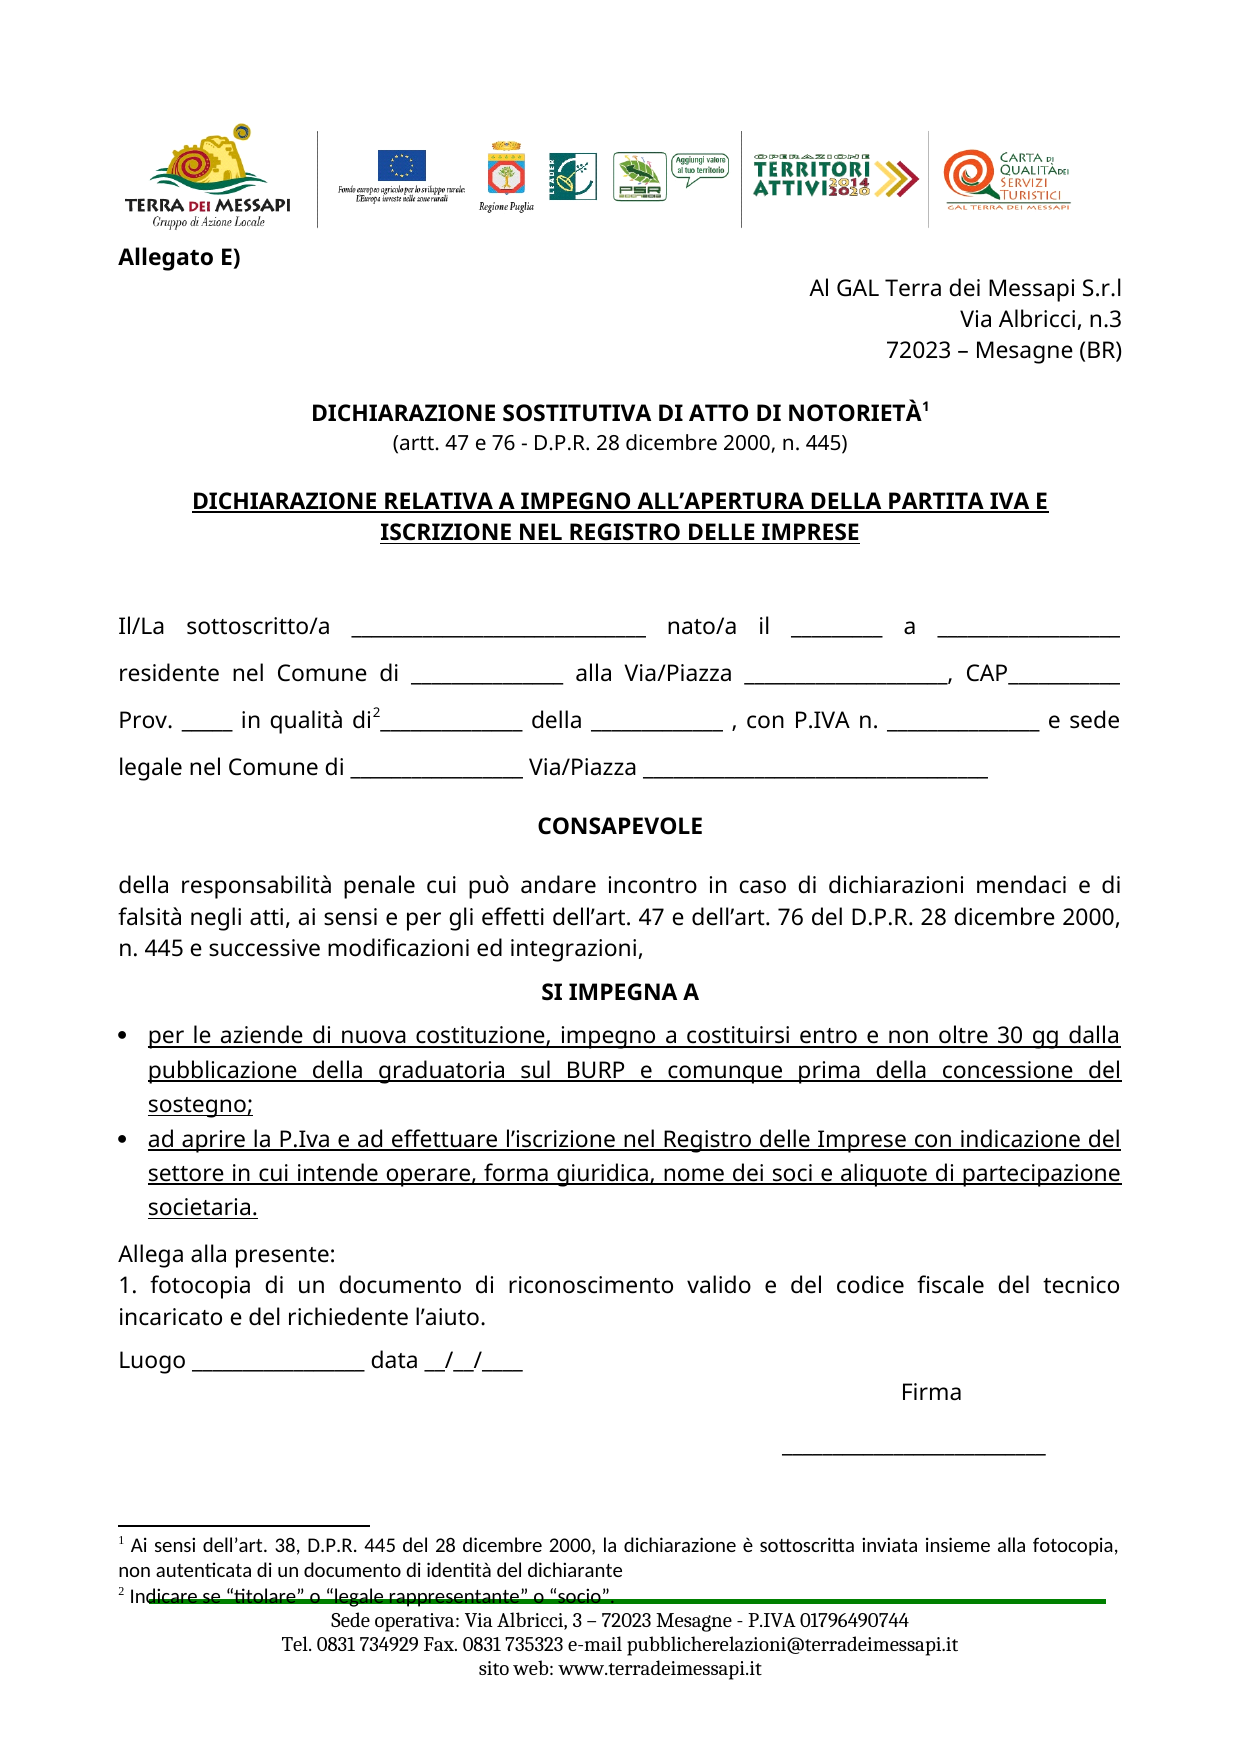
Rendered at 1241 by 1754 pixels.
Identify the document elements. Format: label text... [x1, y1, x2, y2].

text della responsabilità penale cui può andare incontro in caso di dichiarazioni mendaci e di falsità negli atti, ai sensi e per gli effetti dell’art. 47 e dell’art. 76 del D.P.R. 28 dicembre 2000, n. 445 e successive modificazioni ed integrazioni, [118, 869, 1122, 963]
text per le aziende di nuova costituzione, impegno a costituirsi entro e non oltre 30 gg dalla pubblicazione della graduatoria sul BURP e comunque prima della concessione del sostegno; [118, 1019, 1122, 1119]
text Via Albricci, n.3 [118, 303, 1122, 334]
text (artt. 47 e 76 - D.P.R. 28 dicembre 2000, n. 445) [118, 428, 1122, 457]
text DICHIARAZIONE RELATIVA A IMPEGNO ALL’APERTURA DELLA PARTITA IVA E [118, 485, 1122, 516]
text ISCRIZIONE NEL REGISTRO DELLE IMPRESE [118, 516, 1122, 548]
text Firma [827, 1376, 1122, 1407]
text Al GAL Terra dei Messapi S.r.l [118, 272, 1122, 303]
text 1. fotocopia di un documento di riconoscimento valido e del codice fiscale del tecnico incaricato e del richiedente l’aiuto. [118, 1269, 1122, 1332]
text DICHIARAZIONE SOSTITUTIVA DI ATTO DI NOTORIETÀ [118, 397, 1122, 428]
picture [118, 118, 1083, 241]
text CONSAPEVOLE [118, 810, 1122, 841]
text Allega alla presente: [118, 1238, 1122, 1269]
text Il/La sottoscritto/a _____________________________ nato/a il _________ a __________________ residente nel Comune di _______________ alla Via/Piazza ____________________, CAP___________ Prov. _____ in qualità di______________ della _____________ , con P.IVA n. _______________ e sede legale nel Comune di _________________ Via/Piazza __________________________________ [118, 610, 1122, 782]
text 72023 – Mesagne (BR) [118, 334, 1122, 366]
text __________________________ [708, 1428, 1122, 1459]
text ad aprire la P.Iva e ad effettuare l’iscrizione nel Registro delle Imprese con indicazione del settore in cui intende operare, forma giuridica, nome dei soci e aliquote di partecipazione societaria. [118, 1123, 1122, 1223]
text Allegato E) [118, 241, 1122, 272]
text Luogo _________________ data __/__/____ [118, 1344, 1122, 1376]
text SI IMPEGNA A [118, 976, 1122, 1007]
